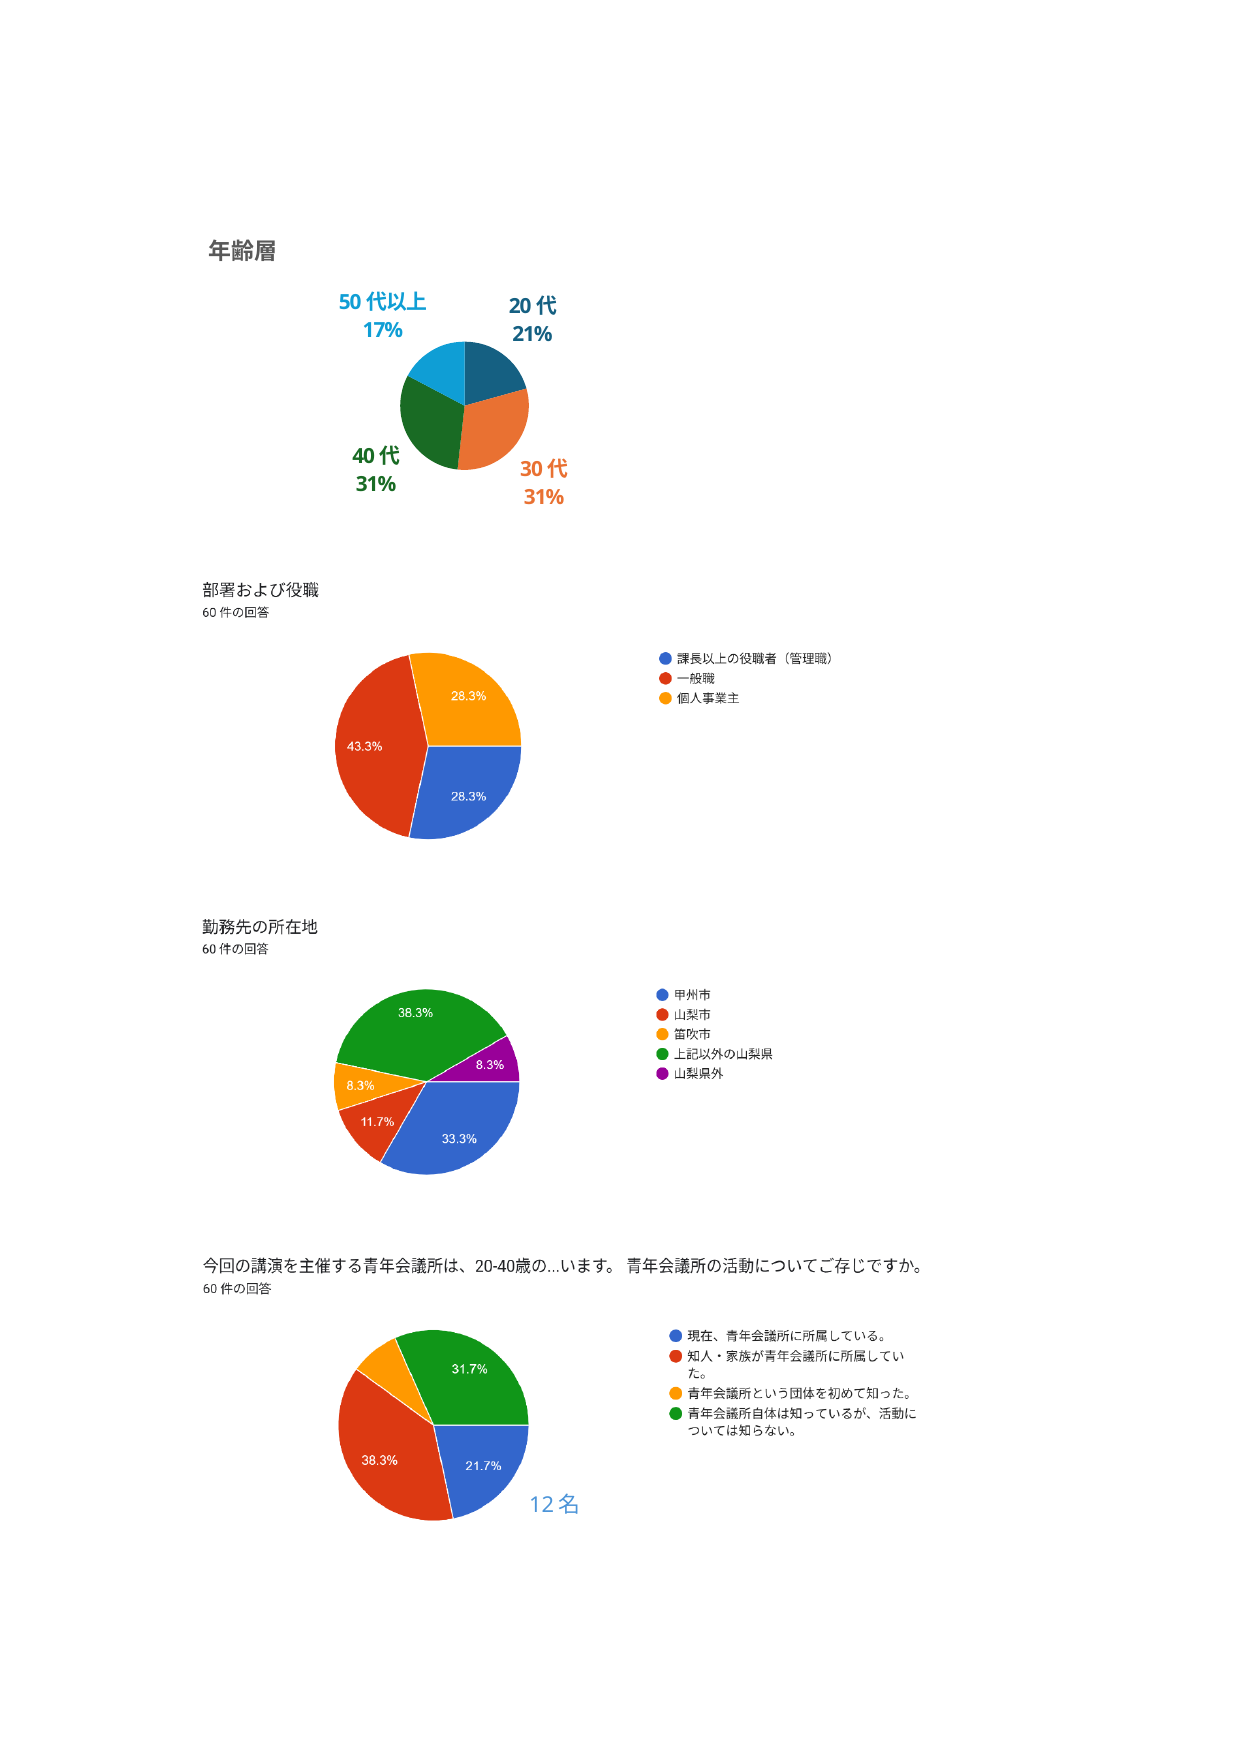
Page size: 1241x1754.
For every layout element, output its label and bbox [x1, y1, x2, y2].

picture [177, 554, 939, 875]
picture [177, 1229, 955, 1557]
picture [177, 891, 933, 1210]
